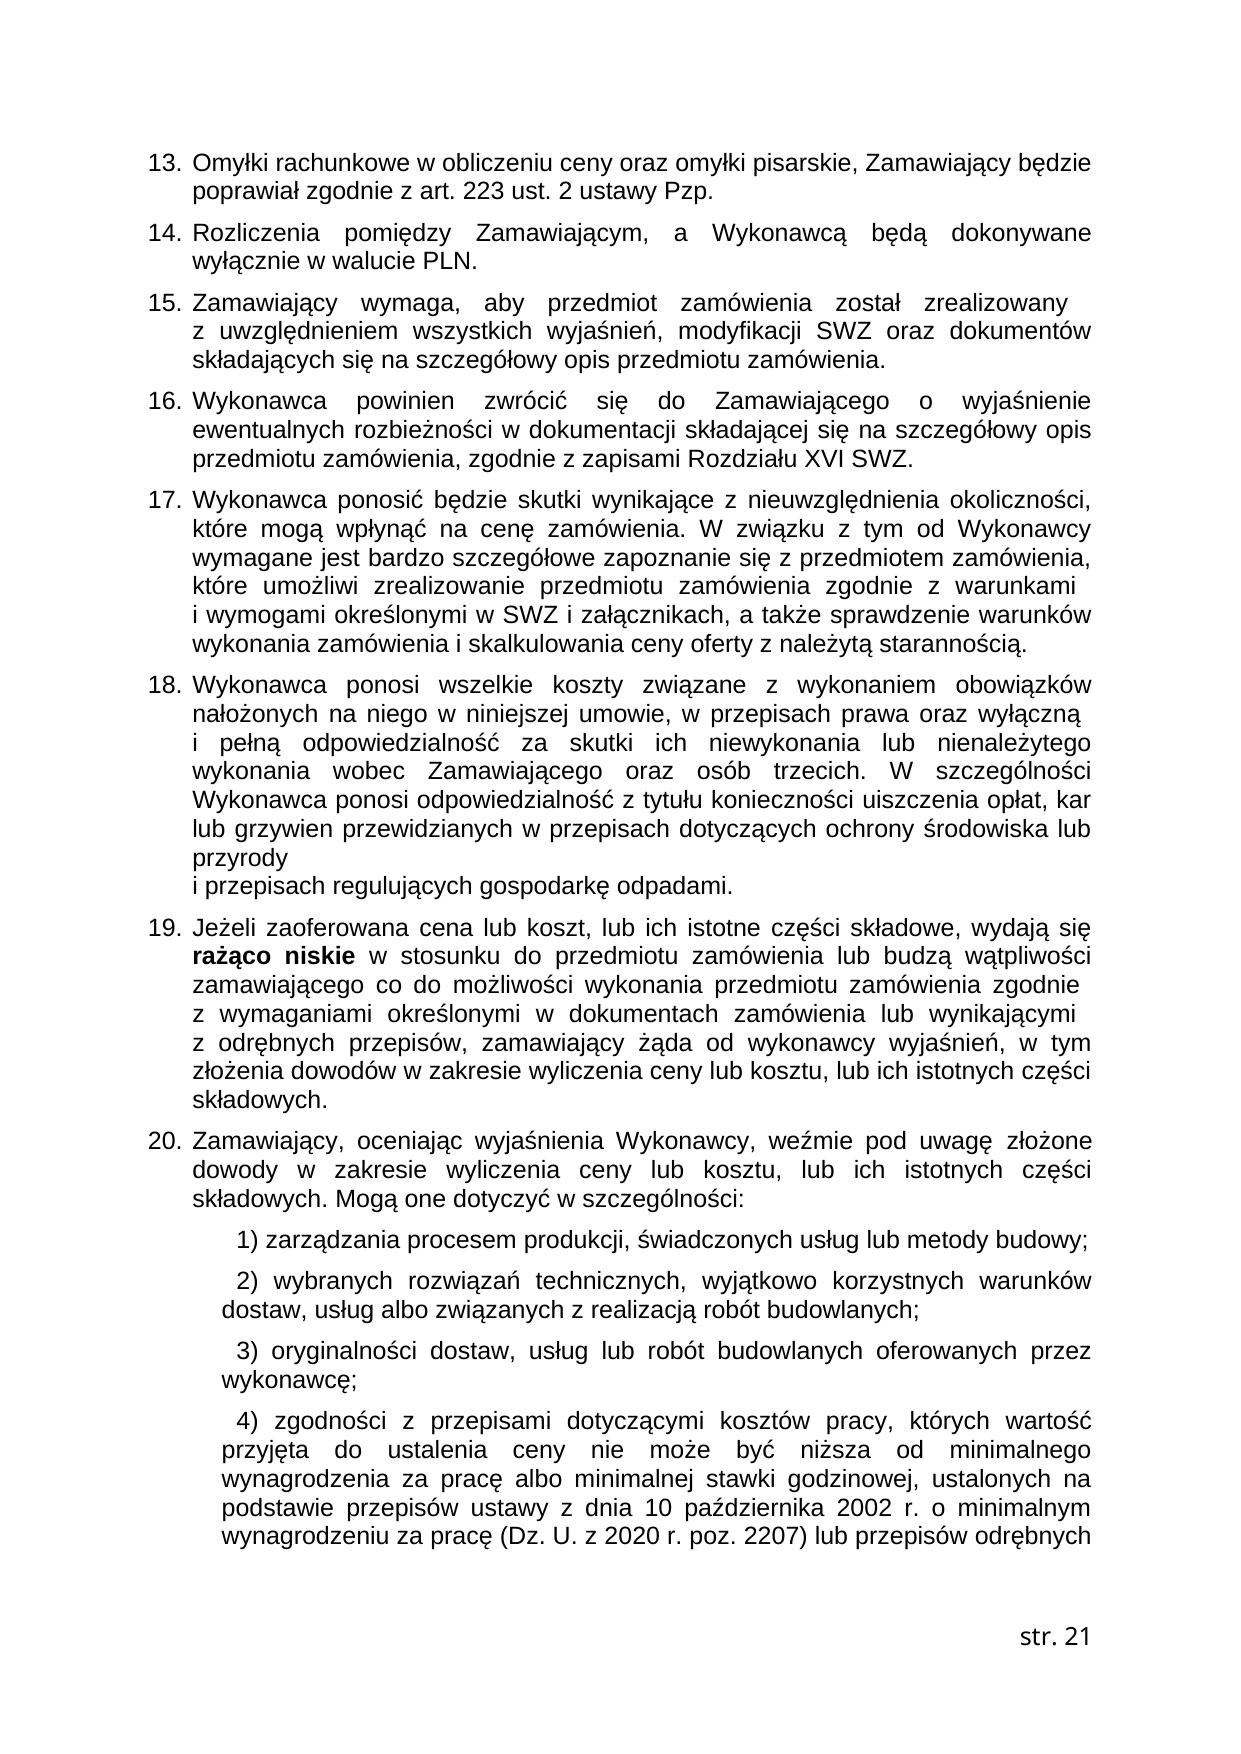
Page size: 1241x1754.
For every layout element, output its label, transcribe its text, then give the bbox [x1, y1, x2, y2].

list Wykonawca ponosi wszelkie koszty związane z wykonaniem obowiązków nałożonych na niego w niniejszej umowie, w przepisach prawa oraz wyłączną i pełną odpowiedzialność za skutki ich niewykonania lub nienależytego wykonania wobec Zamawiającego oraz osób trzecich. W szczególności Wykonawca ponosi odpowiedzialność z tytułu konieczności uiszczenia opłat, kar lub grzywien przewidzianych w przepisach dotyczących ochrony środowiska lub przyrody i przepisach regulujących gospodarkę odpadami. [148, 670, 1093, 900]
list Rozliczenia pomiędzy Zamawiającym, a Wykonawcą będą dokonywane wyłącznie w walucie PLN. [148, 218, 1093, 275]
list Wykonawca powinien zwrócić się do Zamawiającego o wyjaśnienie ewentualnych rozbieżności w dokumentacji składającej się na szczegółowy opis przedmiotu zamówienia, zgodnie z zapisami Rozdziału XVI SWZ. [148, 386, 1093, 473]
list Omyłki rachunkowe w obliczeniu ceny oraz omyłki pisarskie, Zamawiający będzie poprawiał zgodnie z art. 223 ust. 2 ustawy Pzp. [148, 148, 1093, 205]
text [221, 1406, 1093, 1550]
list Wykonawca ponosić będzie skutki wynikające z nieuwzględnienia okoliczności, które mogą wpłynąć na cenę zamówienia. W związku z tym od Wykonawcy wymagane jest bardzo szczegółowe zapoznanie się z przedmiotem zamówienia, które umożliwi zrealizowanie przedmiotu zamówienia zgodnie z warunkami i wymogami określonymi w SWZ i załącznikach, a także sprawdzenie warunków wykonania zamówienia i skalkulowania ceny oferty z należytą starannością. [148, 485, 1093, 658]
text 1) zarządzania procesem produkcji, świadczonych usług lub metody budowy; [221, 1225, 1093, 1254]
text 2) wybranych rozwiązań technicznych, wyjątkowo korzystnych warunków dostaw, usług albo związanych z realizacją robót budowlanych; [221, 1266, 1093, 1324]
list Zamawiający, oceniając wyjaśnienia Wykonawcy, weźmie pod uwagę złożone dowody w zakresie wyliczenia ceny lub kosztu, lub ich istotnych części składowych. Mogą one dotyczyć w szczególności: [148, 1126, 1093, 1213]
text 3) oryginalności dostaw, usług lub robót budowlanych oferowanych przez wykonawcę; [221, 1336, 1093, 1394]
list Jeżeli zaoferowana cena lub koszt, lub ich istotne części składowe, wydają się rażąco niskie w stosunku do przedmiotu zamówienia lub budzą wątpliwości zamawiającego co do możliwości wykonania przedmiotu zamówienia zgodnie z wymaganiami określonymi w dokumentach zamówienia lub wynikającymi z odrębnych przepisów, zamawiający żąda od wykonawcy wyjaśnień, w tym złożenia dowodów w zakresie wyliczenia ceny lub kosztu, lub ich istotnych części składowych. [148, 913, 1093, 1114]
